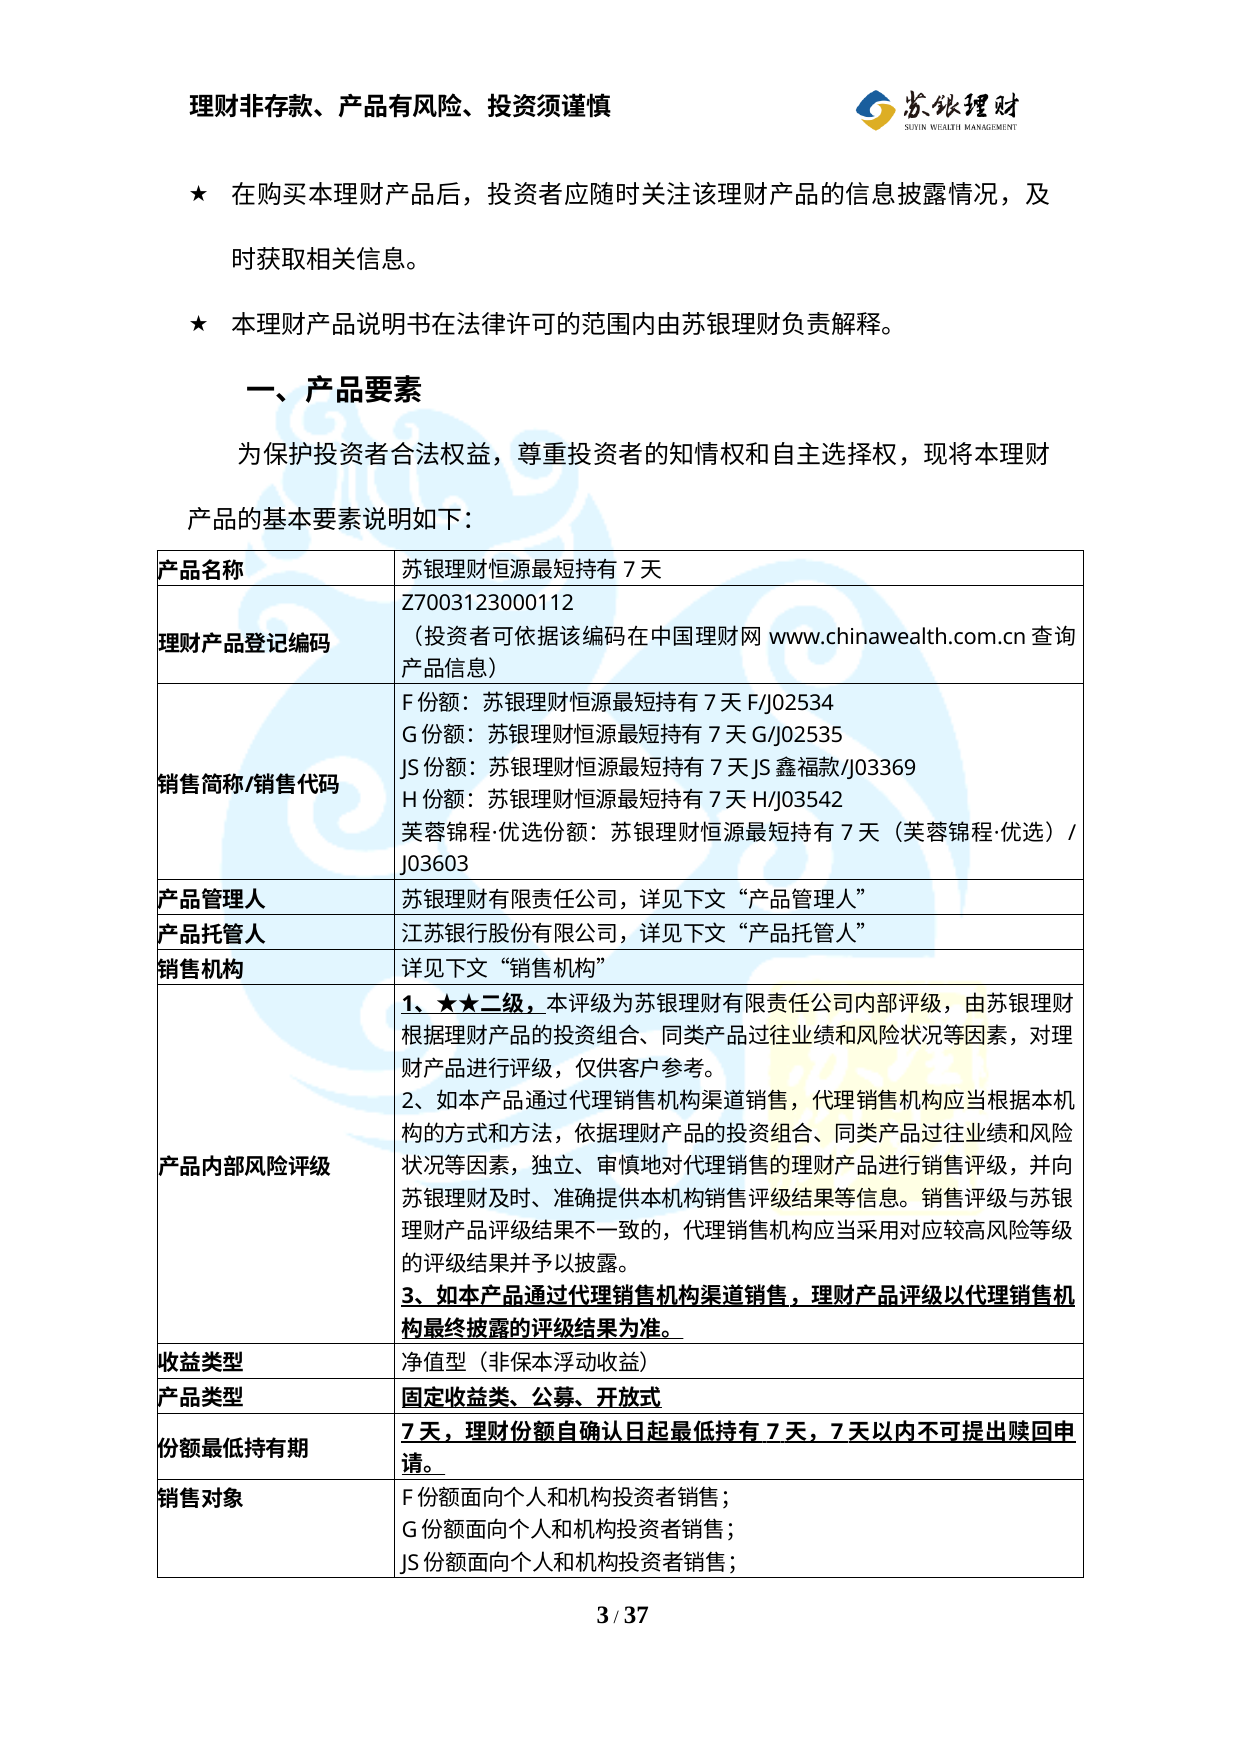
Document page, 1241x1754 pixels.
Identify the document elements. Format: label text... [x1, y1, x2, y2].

table_cell 销售简称/销售代码 [158, 684, 394, 879]
table_cell 产品托管人 [158, 915, 394, 949]
table_cell F份额面向个人和机构投资者销售； G份额面向个人和机构投资者销售； JS份额面向个人和机构投资者销售； H份额面向个人和机构投资者销售; 芙蓉锦程·优选份额面向个人和机构投资者销售。 [395, 1480, 1083, 1577]
table_cell 固定收益类、公募、开放式 [395, 1379, 1083, 1412]
table_cell Z7003123000112 （投资者可依据该编码在中国理财网www.chinawealth.com.cn查询产品信息） [395, 586, 1083, 683]
table_cell 销售机构 [158, 950, 394, 984]
table_cell 份额最低持有期 [158, 1414, 394, 1478]
table_cell 销售对象 [158, 1480, 394, 1577]
table_cell 苏银理财有限责任公司，详见下文“产品管理人” [395, 880, 1083, 914]
table_cell 净值型（非保本浮动收益） [395, 1344, 1083, 1377]
list 在购买本理财产品后，投资者应随时关注该理财产品的信息披露情况，及时获取相关信息。 [187, 160, 1053, 290]
table_cell 收益类型 [158, 1344, 394, 1377]
text 为保护投资者合法权益，尊重投资者的知情权和自主选择权，现将本理财产品的基本要素说明如下： [187, 420, 1053, 550]
picture [831, 73, 1049, 143]
table_header 苏银理财恒源最短持有7天 [395, 551, 1083, 585]
table_cell 江苏银行股份有限公司，详见下文“产品托管人” [395, 915, 1083, 949]
table_header 产品名称 [158, 551, 394, 585]
table_cell 详见下文“销售机构” [395, 950, 1083, 984]
table_cell 7天，理财份额自确认日起最低持有7天，7天以内不可提出赎回申请。 [395, 1414, 1083, 1478]
table_cell 产品类型 [158, 1379, 394, 1412]
table_cell 产品内部风险评级 [158, 985, 394, 1343]
list 本理财产品说明书在法律许可的范围内由苏银理财负责解释。 [187, 290, 1053, 355]
table_cell 1、★★二级，本评级为苏银理财有限责任公司内部评级，由苏银理财根据理财产品的投资组合、同类产品过往业绩和风险状况等因素，对理财产品进行评级，仅供客户参考。 2、如本产品通过代理销售机构渠道销售，代理销售机构应当根据本机构的方式和方法，依据理财产品的投资组合、同类产品过往业绩和风险状况等因素，独立、审慎地对代理销售的理财产品进行销售评级，并向苏银理财及时、准确提供本机构销售评级结果等信息。销售评级与苏银理财产品评级结果不一致的，代理销售机构应当采用对应较高风险等级的评级结果并予以披露。 3、如本产品通过代理销售机构渠道销售，理财产品评级以代理销售机构最终披露的评级结果为准。 [395, 985, 1083, 1343]
table_cell 理财产品登记编码 [158, 586, 394, 683]
table_cell 产品管理人 [158, 880, 394, 914]
list 产品要素 [187, 355, 1053, 420]
table_cell F份额：苏银理财恒源最短持有7天F/J02534 G份额：苏银理财恒源最短持有7天G/J02535 JS份额：苏银理财恒源最短持有7天JS鑫福款/J03369 H份额：苏银理财恒源最短持有7天H/J03542 芙蓉锦程·优选份额：苏银理财恒源最短持有7天（芙蓉锦程·优选）/J03603 [395, 684, 1083, 879]
